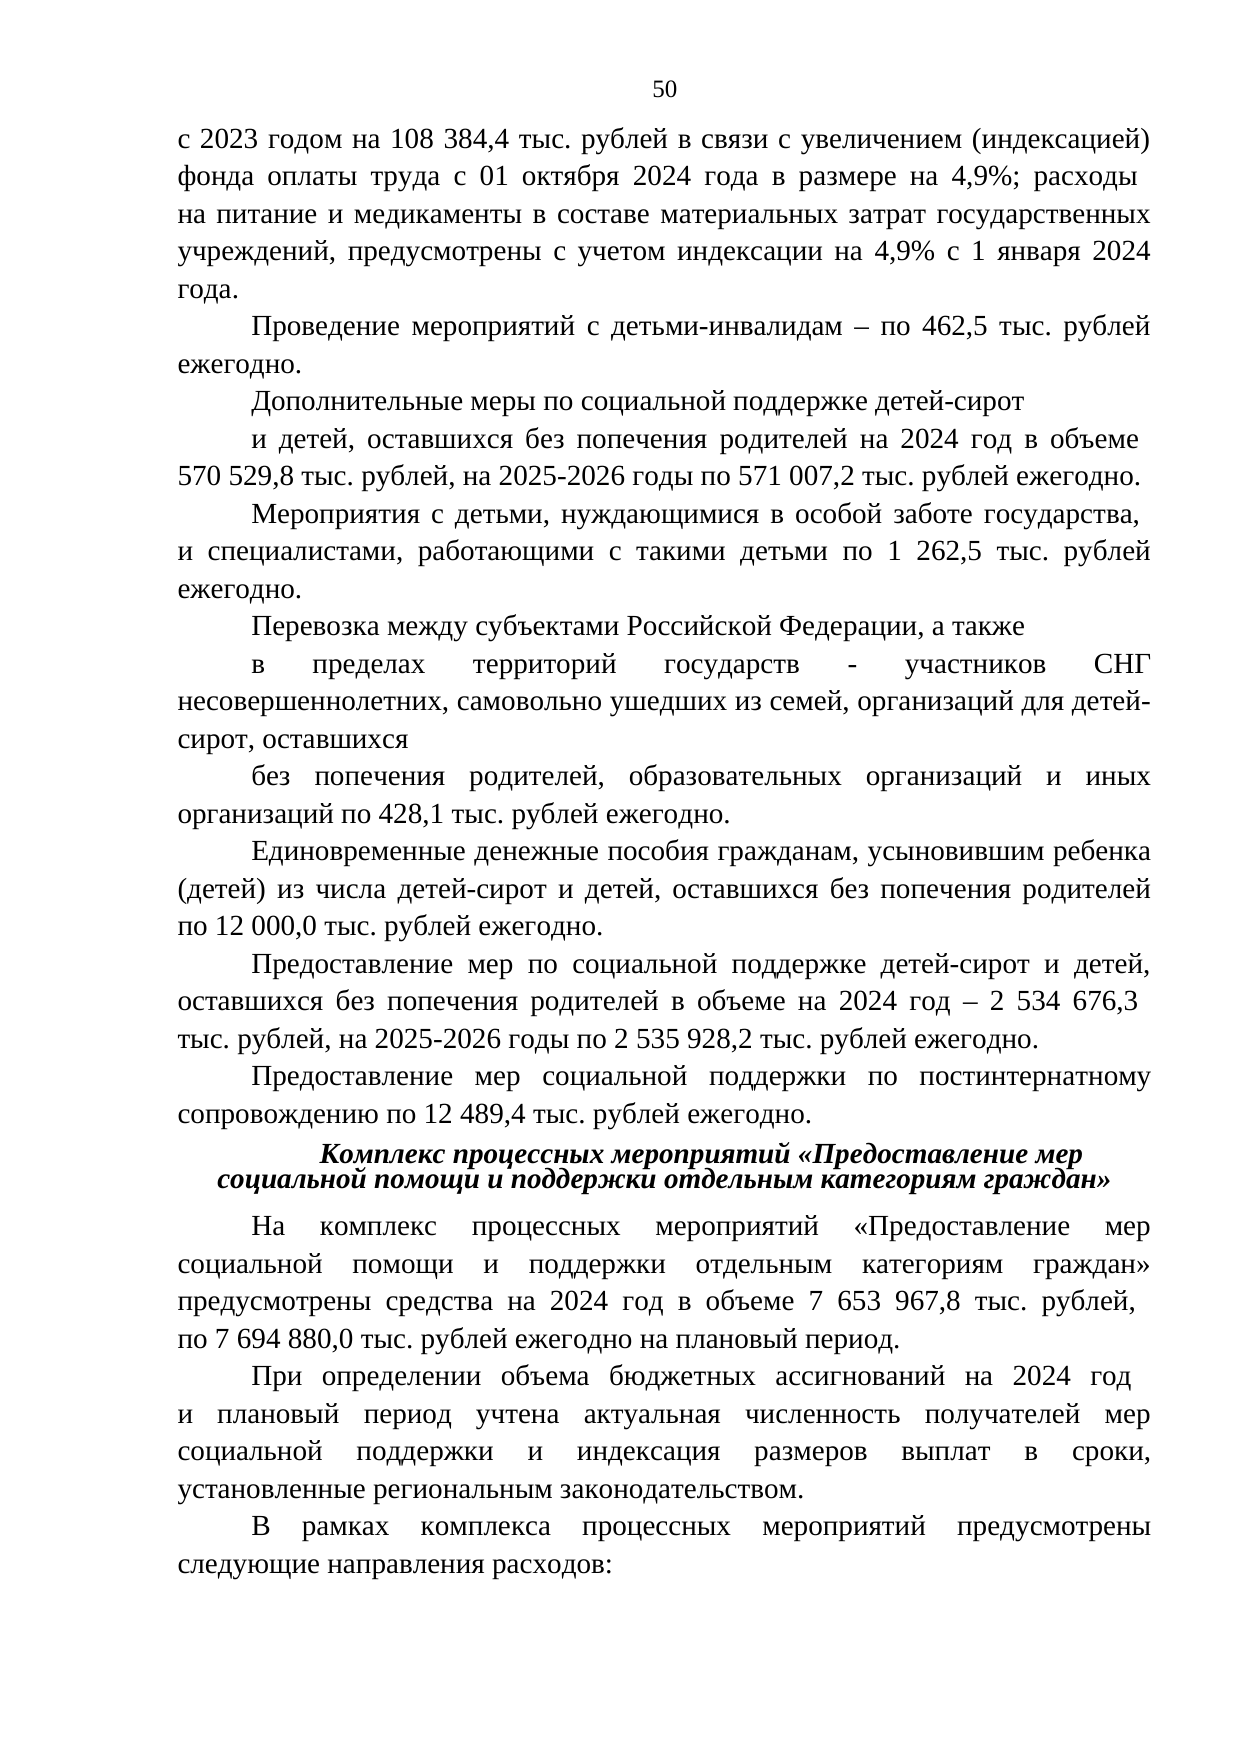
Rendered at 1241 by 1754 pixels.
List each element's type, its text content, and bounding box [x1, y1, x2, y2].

text В рамках комплекса процессных мероприятий предусмотрены следующие направления расходов: [177, 1506, 1152, 1581]
text Проведение мероприятий с детьми-инвалидам – по 462,5 тыс. рублей ежегодно. [177, 306, 1152, 381]
text Мероприятия с детьми, нуждающимися в особой заботе государства, и специалистами, работающими с такими детьми по 1 262,5 тыс. рублей ежегодно. [177, 493, 1152, 606]
text в пределах территорий государств - участников СНГ несовершеннолетних, самовольно ушедших из семей, организаций для детей-сирот, оставшихся [177, 643, 1152, 756]
text На комплекс процессных мероприятий «Предоставление мер социальной помощи и поддержки отдельным категориям граждан» предусмотрены средства на 2024 год в объеме 7 653 967,8 тыс. рублей, по 7 694 880,0 тыс. рублей ежегодно на плановый период. [177, 1206, 1152, 1356]
text При определении объема бюджетных ассигнований на 2024 год и плановый период учтена актуальная численность получателей мер социальной поддержки и индексация размеров выплат в сроки, установленные региональным законодательством. [177, 1356, 1152, 1506]
text Перевозка между субъектами Российской Федерации, а также [177, 606, 1152, 643]
text Дополнительные меры по социальной поддержке детей-сирот [177, 381, 1152, 418]
text без попечения родителей, образовательных организаций и иных организаций по 428,1 тыс. рублей ежегодно. [177, 756, 1152, 831]
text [177, 118, 1152, 306]
text Предоставление мер по социальной поддержке детей-сирот и детей, оставшихся без попечения родителей в объеме на 2024 год – 2 534 676,3 тыс. рублей, на 2025-2026 годы по 2 535 928,2 тыс. рублей ежегодно. [177, 943, 1152, 1056]
text Комплекс процессных мероприятий «Предоставление мер социальной помощи и поддержки отдельным категориям граждан» [177, 1143, 1152, 1193]
text Предоставление мер социальной поддержки по постинтернатному сопровождению по 12 489,4 тыс. рублей ежегодно. [177, 1056, 1152, 1131]
text и детей, оставшихся без попечения родителей на 2024 год в объеме 570 529,8 тыс. рублей, на 2025-2026 годы по 571 007,2 тыс. рублей ежегодно. [177, 418, 1152, 493]
text Единовременные денежные пособия гражданам, усыновившим ребенка (детей) из числа детей-сирот и детей, оставшихся без попечения родителей по 12 000,0 тыс. рублей ежегодно. [177, 831, 1152, 943]
